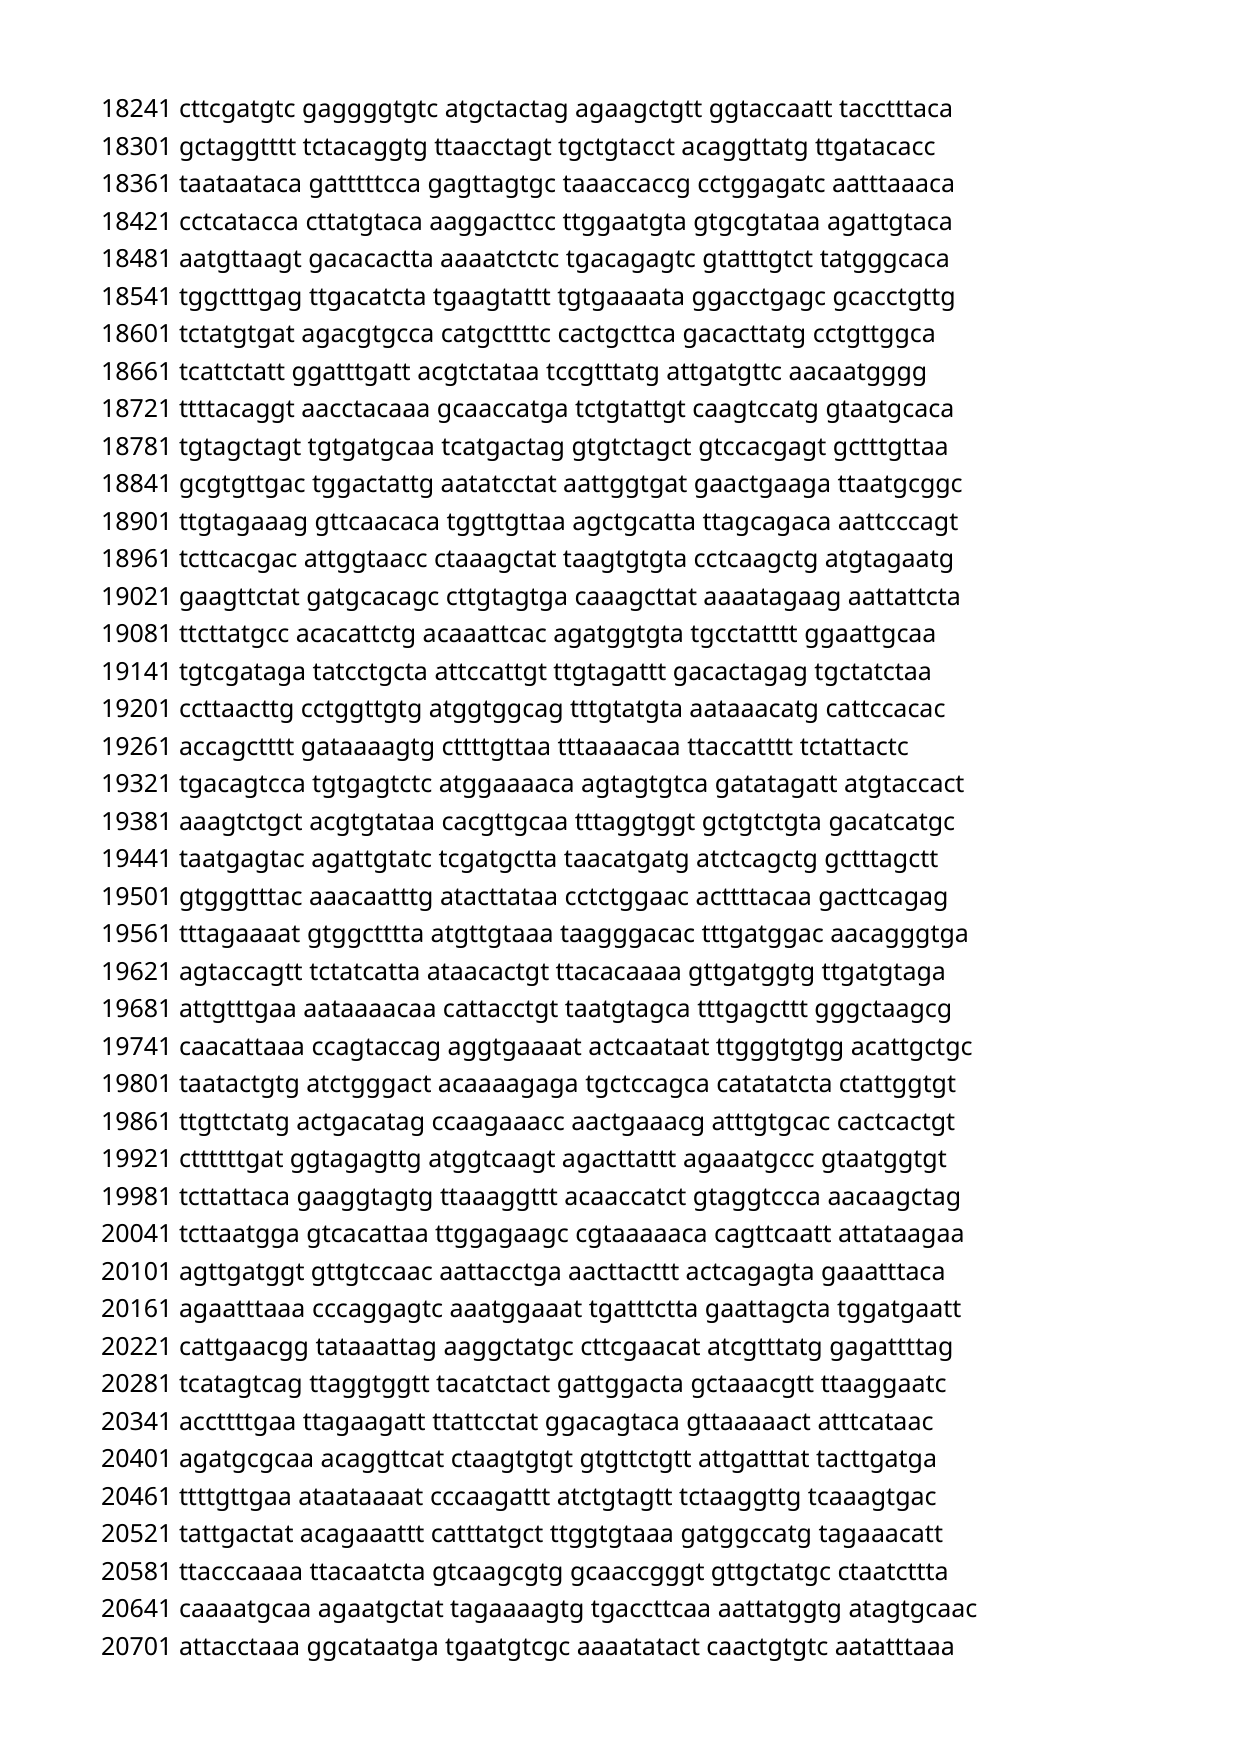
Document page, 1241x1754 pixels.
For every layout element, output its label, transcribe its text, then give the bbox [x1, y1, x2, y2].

text 18361 taataataca gatttttcca gagttagtgc taaaccaccg cctggagatc aatttaaaca [75, 164, 1165, 202]
text 20161 agaatttaaa cccaggagtc aaatggaaat tgatttctta gaattagcta tggatgaatt [75, 1289, 1165, 1327]
text 20641 caaaatgcaa agaatgctat tagaaaagtg tgaccttcaa aattatggtg atagtgcaac [75, 1589, 1165, 1627]
text 19021 gaagttctat gatgcacagc cttgtagtga caaagcttat aaaatagaag aattattcta [75, 577, 1165, 614]
text 19561 tttagaaaat gtggctttta atgttgtaaa taagggacac tttgatggac aacagggtga [75, 914, 1165, 952]
text 19261 accagctttt gataaaagtg cttttgttaa tttaaaacaa ttaccatttt tctattactc [75, 727, 1165, 764]
text 18961 tcttcacgac attggtaacc ctaaagctat taagtgtgta cctcaagctg atgtagaatg [75, 539, 1165, 577]
text 18601 tctatgtgat agacgtgcca catgcttttc cactgcttca gacacttatg cctgttggca [75, 314, 1165, 352]
text 20581 ttacccaaaa ttacaatcta gtcaagcgtg gcaaccgggt gttgctatgc ctaatcttta [75, 1552, 1165, 1589]
text 18421 cctcatacca cttatgtaca aaggacttcc ttggaatgta gtgcgtataa agattgtaca [75, 202, 1165, 239]
text 20041 tcttaatgga gtcacattaa ttggagaagc cgtaaaaaca cagttcaatt attataagaa [75, 1214, 1165, 1252]
text 20401 agatgcgcaa acaggttcat ctaagtgtgt gtgttctgtt attgatttat tacttgatga [75, 1439, 1165, 1477]
text 19141 tgtcgataga tatcctgcta attccattgt ttgtagattt gacactagag tgctatctaa [75, 652, 1165, 689]
text 20281 tcatagtcag ttaggtggtt tacatctact gattggacta gctaaacgtt ttaaggaatc [75, 1364, 1165, 1402]
text 18541 tggctttgag ttgacatcta tgaagtattt tgtgaaaata ggacctgagc gcacctgttg [75, 277, 1165, 314]
text 19921 cttttttgat ggtagagttg atggtcaagt agacttattt agaaatgccc gtaatggtgt [75, 1139, 1165, 1177]
text 19801 taatactgtg atctgggact acaaaagaga tgctccagca catatatcta ctattggtgt [75, 1064, 1165, 1102]
text 19621 agtaccagtt tctatcatta ataacactgt ttacacaaaa gttgatggtg ttgatgtaga [75, 952, 1165, 989]
text 19321 tgacagtcca tgtgagtctc atggaaaaca agtagtgtca gatatagatt atgtaccact [75, 764, 1165, 802]
text 19381 aaagtctgct acgtgtataa cacgttgcaa tttaggtggt gctgtctgta gacatcatgc [75, 802, 1165, 839]
text 18481 aatgttaagt gacacactta aaaatctctc tgacagagtc gtatttgtct tatgggcaca [75, 239, 1165, 277]
text 20701 attacctaaa ggcataatga tgaatgtcgc aaaatatact caactgtgtc aatatttaaa [75, 1627, 1165, 1664]
text 20221 cattgaacgg tataaattag aaggctatgc cttcgaacat atcgtttatg gagattttag [75, 1327, 1165, 1364]
text 20461 ttttgttgaa ataataaaat cccaagattt atctgtagtt tctaaggttg tcaaagtgac [75, 1477, 1165, 1514]
text 19201 ccttaacttg cctggttgtg atggtggcag tttgtatgta aataaacatg cattccacac [75, 689, 1165, 727]
text 18721 ttttacaggt aacctacaaa gcaaccatga tctgtattgt caagtccatg gtaatgcaca [75, 389, 1165, 427]
text 19081 ttcttatgcc acacattctg acaaattcac agatggtgta tgcctatttt ggaattgcaa [75, 614, 1165, 652]
text 19741 caacattaaa ccagtaccag aggtgaaaat actcaataat ttgggtgtgg acattgctgc [75, 1027, 1165, 1064]
text 18781 tgtagctagt tgtgatgcaa tcatgactag gtgtctagct gtccacgagt gctttgttaa [75, 427, 1165, 464]
text 18841 gcgtgttgac tggactattg aatatcctat aattggtgat gaactgaaga ttaatgcggc [75, 464, 1165, 502]
text 18241 cttcgatgtc gaggggtgtc atgctactag agaagctgtt ggtaccaatt tacctttaca [75, 89, 1165, 127]
text 18901 ttgtagaaag gttcaacaca tggttgttaa agctgcatta ttagcagaca aattcccagt [75, 502, 1165, 539]
text 19861 ttgttctatg actgacatag ccaagaaacc aactgaaacg atttgtgcac cactcactgt [75, 1102, 1165, 1139]
text 18661 tcattctatt ggatttgatt acgtctataa tccgtttatg attgatgttc aacaatgggg [75, 352, 1165, 389]
text 20101 agttgatggt gttgtccaac aattacctga aacttacttt actcagagta gaaatttaca [75, 1252, 1165, 1289]
text 19441 taatgagtac agattgtatc tcgatgctta taacatgatg atctcagctg gctttagctt [75, 839, 1165, 877]
text 18301 gctaggtttt tctacaggtg ttaacctagt tgctgtacct acaggttatg ttgatacacc [75, 127, 1165, 164]
text 19501 gtgggtttac aaacaatttg atacttataa cctctggaac acttttacaa gacttcagag [75, 877, 1165, 914]
text 19981 tcttattaca gaaggtagtg ttaaaggttt acaaccatct gtaggtccca aacaagctag [75, 1177, 1165, 1214]
text 20341 accttttgaa ttagaagatt ttattcctat ggacagtaca gttaaaaact atttcataac [75, 1402, 1165, 1439]
text 20521 tattgactat acagaaattt catttatgct ttggtgtaaa gatggccatg tagaaacatt [75, 1514, 1165, 1552]
text 19681 attgtttgaa aataaaacaa cattacctgt taatgtagca tttgagcttt gggctaagcg [75, 989, 1165, 1027]
